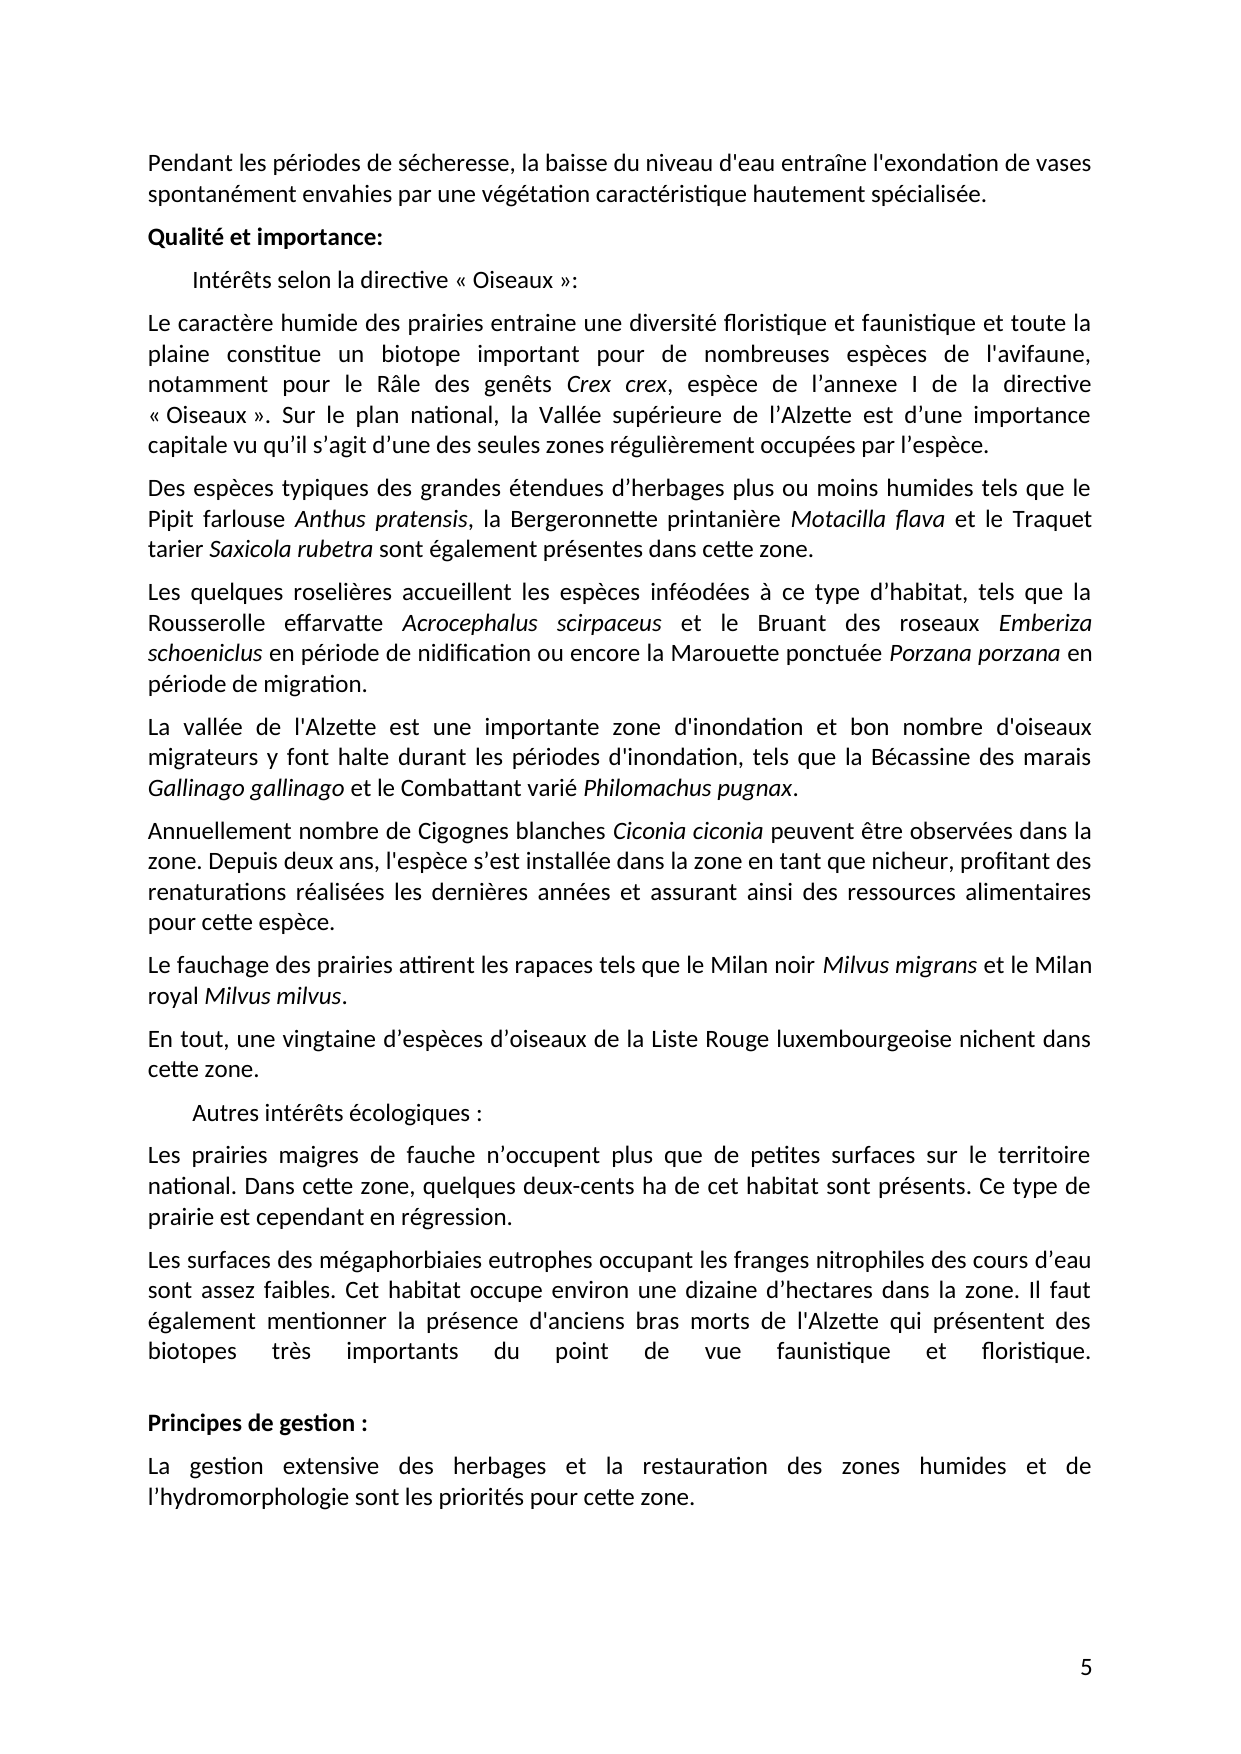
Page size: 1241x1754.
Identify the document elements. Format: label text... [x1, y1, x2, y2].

text Annuellement nombre de Cigognes blanches Ciconia ciconia peuvent être observées dans la zone. Depuis deux ans, l'espèce s’est installée dans la zone en tant que nicheur, profitant des renaturations réalisées les dernières années et assurant ainsi des ressources alimentaires pour cette espèce. [148, 815, 1093, 937]
text En tout, une vingtaine d’espèces d’oiseaux de la Liste Rouge luxembourgeoise nichent dans cette zone. [148, 1023, 1093, 1084]
text La vallée de l'Alzette est une importante zone d'inondation et bon nombre d'oiseaux migrateurs y font halte durant les périodes d'inondation, tels que la Bécassine des marais Gallinago gallinago et le Combattant varié Philomachus pugnax. [148, 711, 1093, 802]
text Autres intérêts écologiques : [148, 1097, 1093, 1127]
text Les surfaces des mégaphorbiaies eutrophes occupant les franges nitrophiles des cours d’eau sont assez faibles. Cet habitat occupe environ une dizaine d’hectares dans la zone. Il faut également mentionner la présence d'anciens bras morts de l'Alzette qui présentent des biotopes très importants du point de vue faunistique et floristique. [148, 1244, 1093, 1394]
text Pendant les périodes de sécheresse, la baisse du niveau d'eau entraîne l'exondation de vases spontanément envahies par une végétation caractéristique hautement spécialisée. [148, 148, 1093, 209]
text Le fauchage des prairies attirent les rapaces tels que le Milan noir Milvus migrans et le Milan royal Milvus milvus. [148, 949, 1093, 1011]
text Le caractère humide des prairies entraine une diversité floristique et faunistique et toute la plaine constitue un biotope important pour de nombreuses espèces de l'avifaune, notamment pour le Râle des genêts Crex crex, espèce de l’annexe I de la directive « Oiseaux ». Sur le plan national, la Vallée supérieure de l’Alzette est d’une importance capitale vu qu’il s’agit d’une des seules zones régulièrement occupées par l’espèce. [148, 307, 1093, 460]
text Principes de gestion : [148, 1407, 1093, 1438]
text Des espèces typiques des grandes étendues d’herbages plus ou moins humides tels que le Pipit farlouse Anthus pratensis, la Bergeronnette printanière Motacilla flava et le Traquet tarier Saxicola rubetra sont également présentes dans cette zone. [148, 472, 1093, 564]
text La gestion extensive des herbages et la restauration des zones humides et de l’hydromorphologie sont les priorités pour cette zone. [148, 1450, 1093, 1511]
text Les prairies maigres de fauche n’occupent plus que de petites surfaces sur le territoire national. Dans cette zone, quelques deux-cents ha de cet habitat sont présents. Ce type de prairie est cependant en régression. [148, 1140, 1093, 1231]
text Qualité et importance: [148, 221, 1093, 252]
text Intérêts selon la directive « Oiseaux »: [148, 264, 1093, 295]
text Les quelques roselières accueillent les espèces inféodées à ce type d’habitat, tels que la Rousserolle effarvatte Acrocephalus scirpaceus et le Bruant des roseaux Emberiza schoeniclus en période de nidification ou encore la Marouette ponctuée Porzana porzana en période de migration. [148, 576, 1093, 698]
